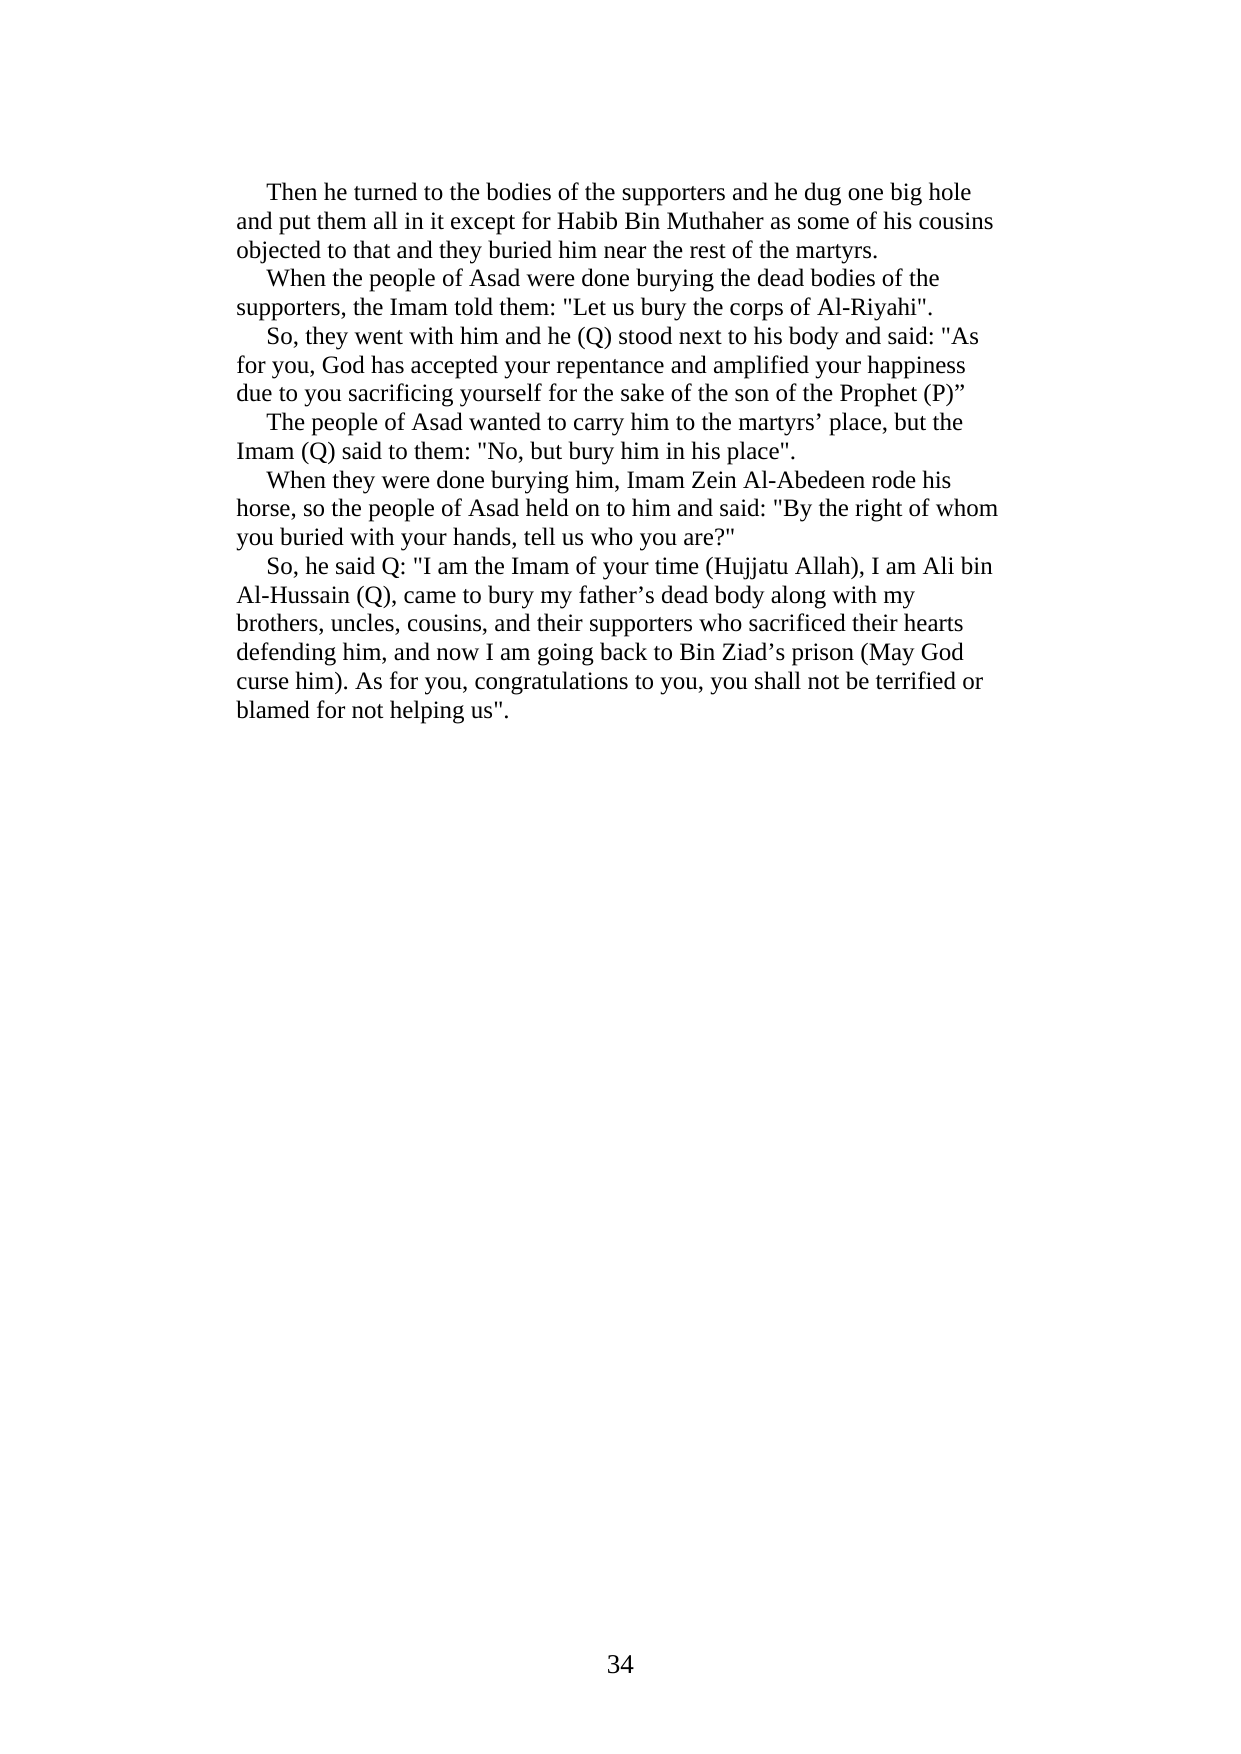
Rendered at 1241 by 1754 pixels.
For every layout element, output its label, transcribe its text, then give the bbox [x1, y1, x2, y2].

text When they were done burying him, Imam Zein Al-Abedeen rode his horse, so the people of Asad held on to him and said: "By the right of whom you buried with your hands, tell us who you are?" [236, 465, 1004, 551]
text When the people of Asad were done burying the dead bodies of the supporters, the Imam told them: "Let us bury the corps of Al-Riyahi". [236, 263, 1004, 321]
text So, he said Q: "I am the Imam of your time (Hujjatu Allah), I am Ali bin Al-Hussain (Q), came to bury my father’s dead body along with my brothers, uncles, cousins, and their supporters who sacrificed their hearts defending him, and now I am going back to Bin Ziad’s prison (May God curse him). As for you, congratulations to you, you shall not be terrified or blamed for not helping us". [236, 551, 1004, 723]
text So, they went with him and he (Q) stood next to his body and said: "As for you, God has accepted your repentance and amplified your happiness due to you sacrificing yourself for the sake of the son of the Prophet (P)” [236, 321, 1004, 407]
text The people of Asad wanted to carry him to the martyrs’ place, but the Imam (Q) said to them: "No, but bury him in his place". [236, 407, 1004, 465]
text Then he turned to the bodies of the supporters and he dug one big hole and put them all in it except for Habib Bin Muthaher as some of his cousins objected to that and they buried him near the rest of the martyrs. [236, 177, 1004, 263]
